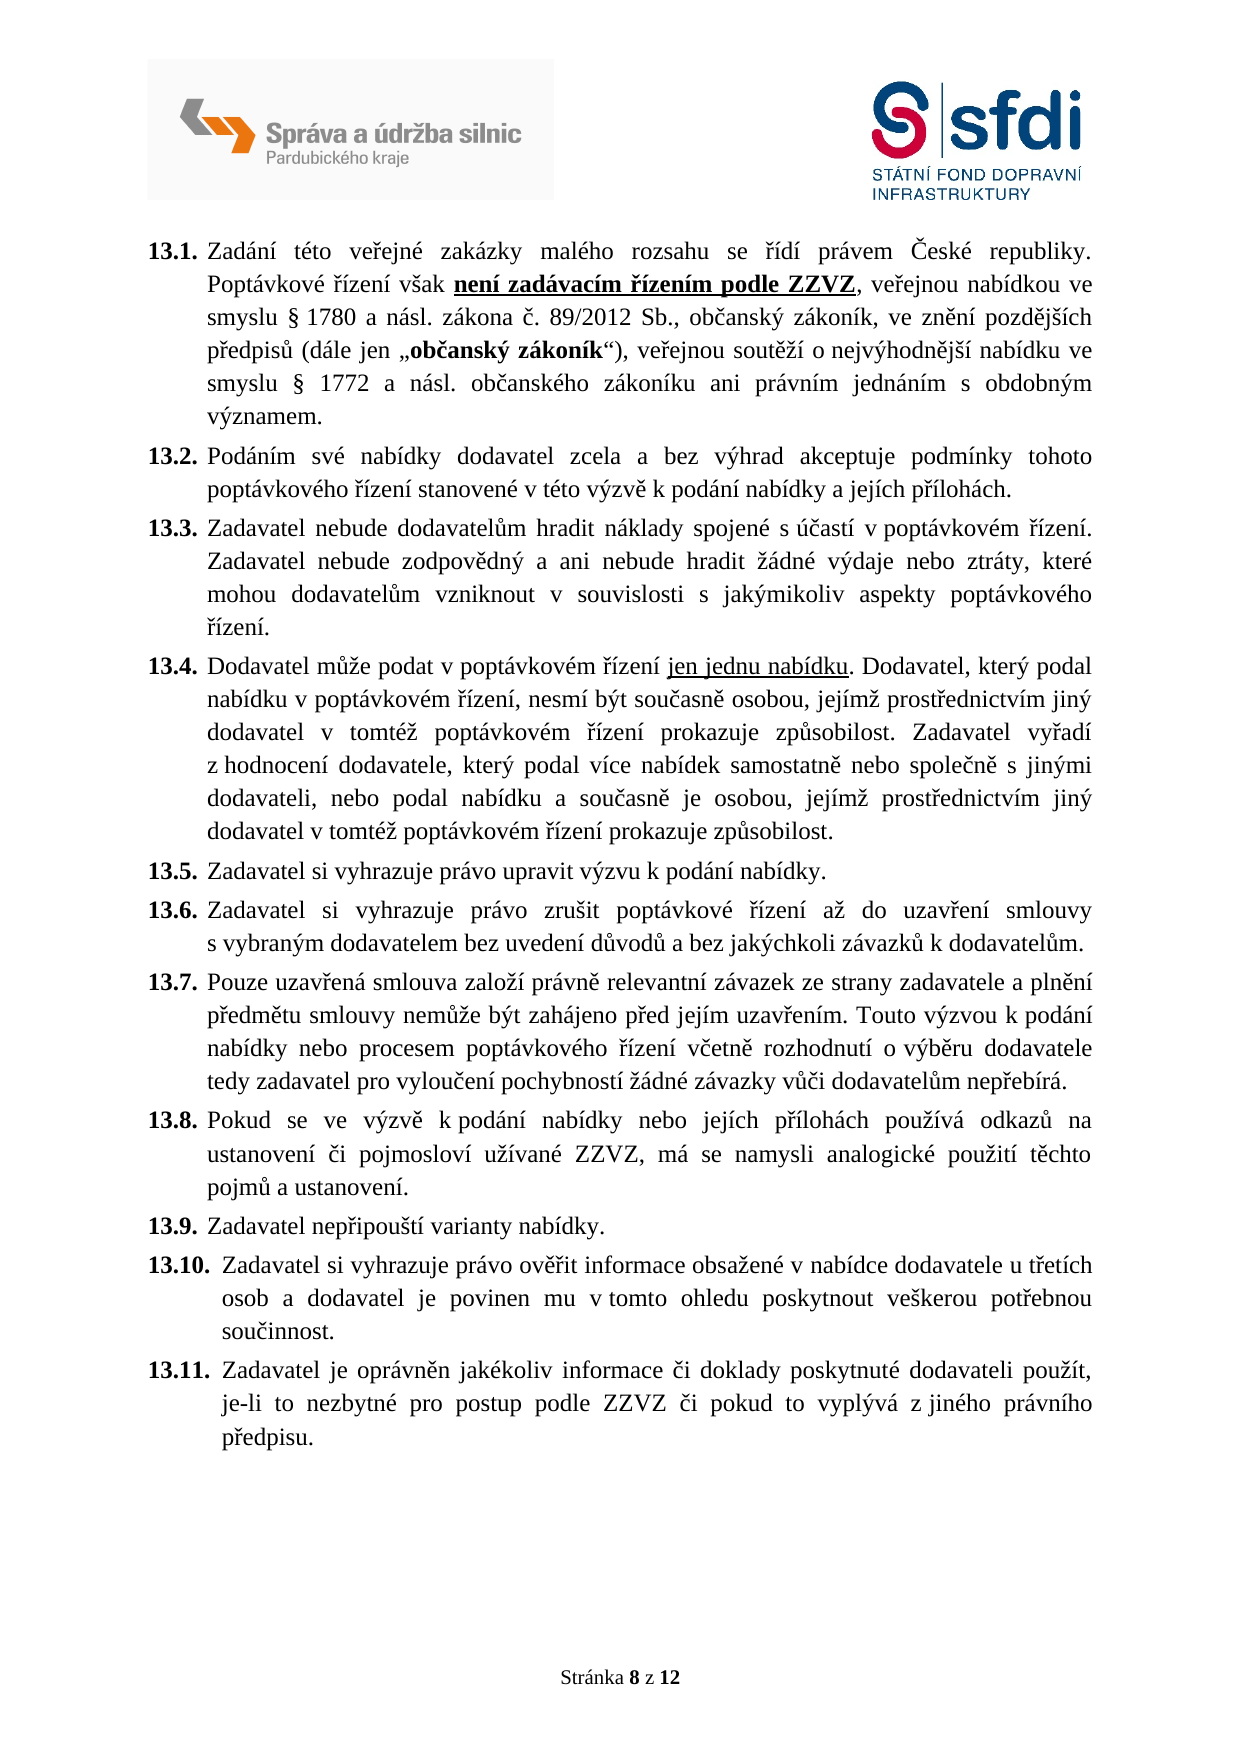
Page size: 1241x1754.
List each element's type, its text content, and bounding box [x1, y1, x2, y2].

subtitle Zadavatel si vyhrazuje právo ověřit informace obsažené v nabídce dodavatele u třetích osob a dodavatel je povinen mu v tomto ohledu poskytnout veškerou potřebnou součinnost. [148, 1250, 1092, 1345]
text Zadání této veřejné zakázky malého rozsahu se řídí právem České republiky. Poptávkové řízení však není zadávacím řízením podle ZZVZ, veřejnou nabídkou ve smyslu § 1780 a násl. zákona č. 89/2012 Sb., občanský zákoník, ve znění pozdějších předpisů (dále jen „občanský zákoník“), veřejnou soutěží o nejvýhodnější nabídku ve smyslu § 1772 a násl. občanského zákoníku ani právním jednáním s obdobným významem. [148, 236, 1092, 430]
subtitle Zadavatel si vyhrazuje právo zrušit poptávkové řízení až do uzavření smlouvy s vybraným dodavatelem bez uvedení důvodů a bez jakýchkoli závazků k dodavatelům. [148, 895, 1092, 957]
text Zadavatel nebude dodavatelům hradit náklady spojené s účastí v poptávkovém řízení. Zadavatel nebude zodpovědný a ani nebude hradit žádné výdaje nebo ztráty, které mohou dodavatelům vzniknout v souvislosti s jakýmikoliv aspekty poptávkového řízení. [148, 513, 1092, 641]
picture [147, 59, 554, 200]
subtitle Zadavatel nepřipouští varianty nabídky. [148, 1211, 1092, 1240]
picture [871, 79, 1082, 200]
subtitle Zadavatel si vyhrazuje právo upravit výzvu k podání nabídky. [148, 856, 1092, 884]
subtitle Zadavatel je oprávněn jakékoliv informace či doklady poskytnuté dodavateli použít, je-li to nezbytné pro postup podle ZZVZ či pokud to vyplývá z jiného právního předpisu. [148, 1356, 1092, 1450]
subtitle Pokud se ve výzvě k podání nabídky nebo jejích přílohách používá odkazů na ustanovení či pojmosloví užívané ZZVZ, má se namysli analogické použití těchto pojmů a ustanovení. [148, 1106, 1092, 1200]
text Dodavatel může podat v poptávkovém řízení jen jednu nabídku. Dodavatel, který podal nabídku v poptávkovém řízení, nesmí být současně osobou, jejímž prostřednictvím jiný dodavatel v tomtéž poptávkovém řízení prokazuje způsobilost. Zadavatel vyřadí z hodnocení dodavatele, který podal více nabídek samostatně nebo společně s jinými dodavateli, nebo podal nabídku a současně je osobou, jejímž prostřednictvím jiný dodavatel v tomtéž poptávkovém řízení prokazuje způsobilost. [148, 651, 1092, 845]
text Podáním své nabídky dodavatel zcela a bez výhrad akceptuje podmínky tohoto poptávkového řízení stanovené v této výzvě k podání nabídky a jejích přílohách. [148, 441, 1092, 502]
subtitle Pouze uzavřená smlouva založí právně relevantní závazek ze strany zadavatele a plnění předmětu smlouvy nemůže být zahájeno před jejím uzavřením. Touto výzvou k podání nabídky nebo procesem poptávkového řízení včetně rozhodnutí o výběru dodavatele tedy zadavatel pro vyloučení pochybností žádné závazky vůči dodavatelům nepřebírá. [148, 967, 1092, 1095]
